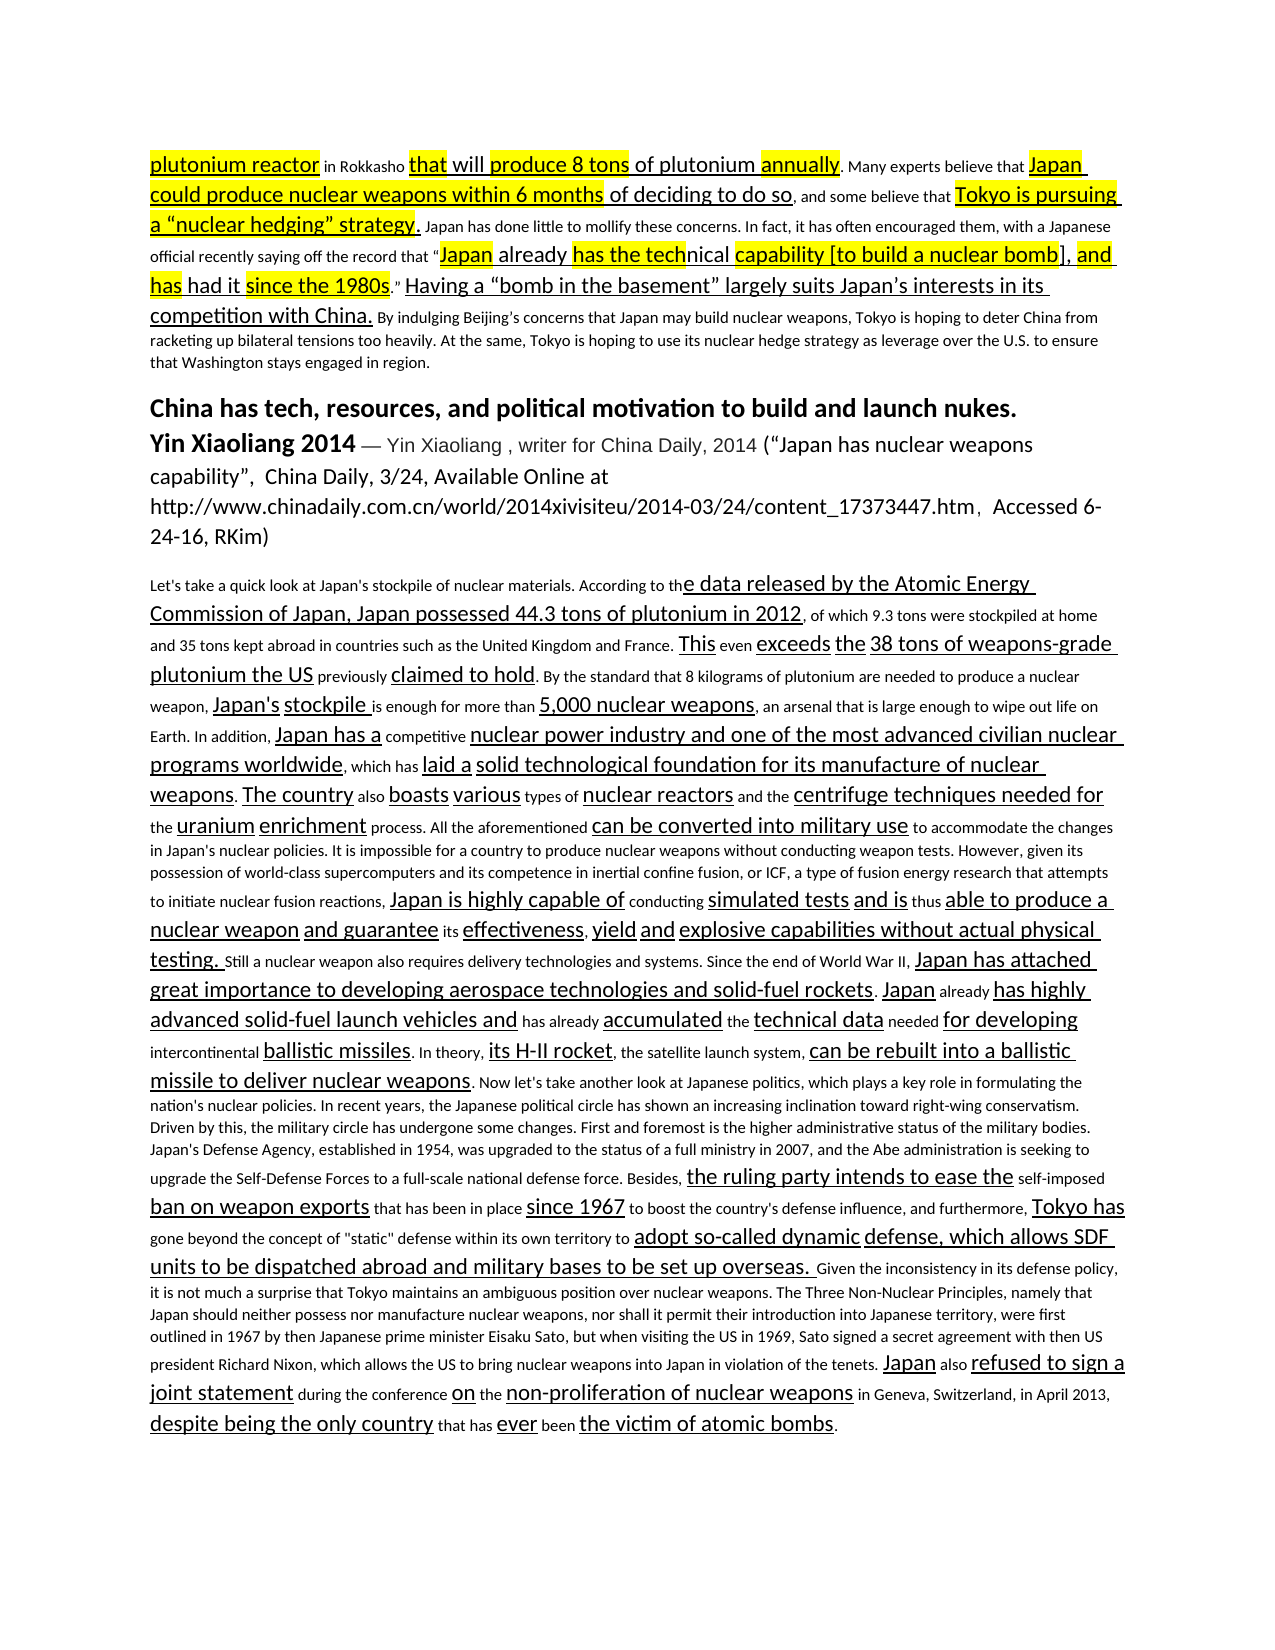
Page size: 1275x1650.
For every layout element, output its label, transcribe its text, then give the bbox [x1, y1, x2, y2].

text Let's take a quick look at Japan's stockpile of nuclear materials. According to the data released by the Atomic Energy Commission of Japan, Japan possessed 44.3 tons of plutonium in 2012, of which 9.3 tons were stockpiled at home and 35 tons kept abroad in countries such as the United Kingdom and France. This even exceeds the 38 tons of weapons-grade plutonium the US previously claimed to hold. By the standard that 8 kilograms of plutonium are needed to produce a nuclear weapon, Japan's stockpile is enough for more than 5,000 nuclear weapons, an arsenal that is large enough to wipe out life on Earth. In addition, Japan has a competitive nuclear power industry and one of the most advanced civilian nuclear programs worldwide, which has laid a solid technological foundation for its manufacture of nuclear weapons. The country also boasts various types of nuclear reactors and the centrifuge techniques needed for the uranium enrichment process. All the aforementioned can be converted into military use to accommodate the changes in Japan's nuclear policies. It is impossible for a country to produce nuclear weapons without conducting weapon tests. However, given its possession of world-class supercomputers and its competence in inertial confine fusion, or ICF, a type of fusion energy research that attempts to initiate nuclear fusion reactions, Japan is highly capable of conducting simulated tests and is thus able to produce a nuclear weapon and guarantee its effectiveness, yield and explosive capabilities without actual physical testing. Still a nuclear weapon also requires delivery technologies and systems. Since the end of World War II, Japan has attached great importance to developing aerospace technologies and solid-fuel rockets. Japan already has highly advanced solid-fuel launch vehicles and has already accumulated the technical data needed for developing intercontinental ballistic missiles. In theory, its H-II rocket, the satellite launch system, can be rebuilt into a ballistic missile to deliver nuclear weapons. Now let's take another look at Japanese politics, which plays a key role in formulating the nation's nuclear policies. In recent years, the Japanese political circle has shown an increasing inclination toward right-wing conservatism. Driven by this, the military circle has undergone some changes. First and foremost is the higher administrative status of the military bodies. Japan's Defense Agency, established in 1954, was upgraded to the status of a full ministry in 2007, and the Abe administration is seeking to upgrade the Self-Defense Forces to a full-scale national defense force. Besides, the ruling party intends to ease the self-imposed ban on weapon exports that has been in place since 1967 to boost the country's defense influence, and furthermore, Tokyo has gone beyond the concept of "static" defense within its own territory to adopt so-called dynamic defense, which allows SDF units to be dispatched abroad and military bases to be set up overseas. Given the inconsistency in its defense policy, it is not much a surprise that Tokyo maintains an ambiguous position over nuclear weapons. The Three Non-Nuclear Principles, namely that Japan should neither possess nor manufacture nuclear weapons, nor shall it permit their introduction into Japanese territory, were first outlined in 1967 by then Japanese prime minister Eisaku Sato, but when visiting the US in 1969, Sato signed a secret agreement with then US president Richard Nixon, which allows the US to bring nuclear weapons into Japan in violation of the tenets. Japan also refused to sign a joint statement during the conference on the non-proliferation of nuclear weapons in Geneva, Switzerland, in April 2013, despite being the only country that has ever been the victim of atomic bombs. [150, 569, 1125, 1437]
text Yin Xiaoliang 2014 — Yin Xiaoliang , writer for China Daily, 2014 (“Japan has nuclear weapons capability”, China Daily, 3/24, Available Online at http://www.chinadaily.com.cn/world/2014xivisiteu/2014-03/24/content_17373447.htm, Accessed 6-24-16, RKim) [150, 427, 1125, 550]
subtitle China has tech, resources, and political motivation to build and launch nukes. [150, 391, 1125, 424]
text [150, 150, 1125, 373]
